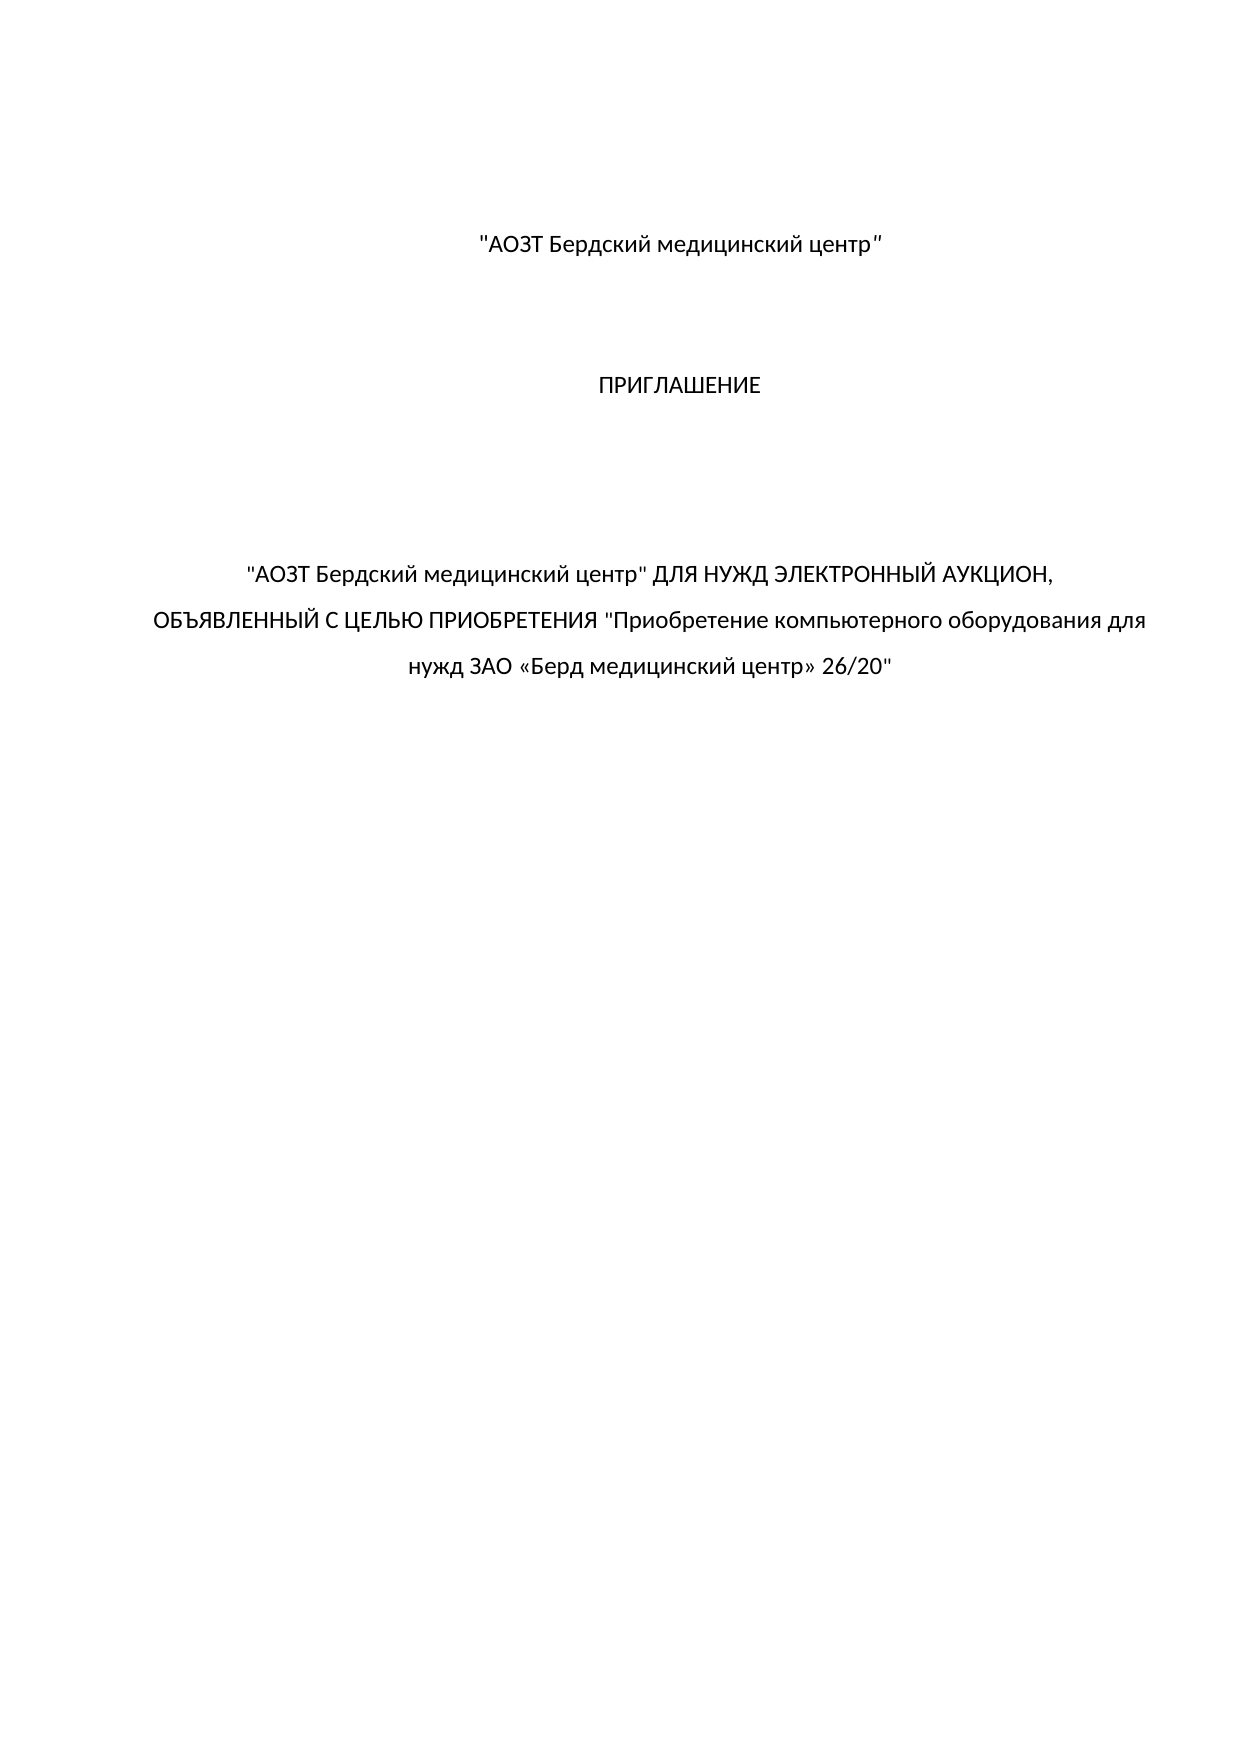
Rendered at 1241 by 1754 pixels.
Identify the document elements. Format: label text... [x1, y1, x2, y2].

text "АОЗТ Бердский медицинский центр" [148, 228, 1152, 258]
text ПРИГЛАШЕНИЕ [148, 369, 1152, 400]
text ОБЪЯВЛЕННЫЙ С ЦЕЛЬЮ ПРИОБРЕТЕНИЯ "Приобретение компьютерного оборудования для нужд ЗАО «Берд медицинский центр» 26/20" [148, 604, 1152, 680]
text "АОЗТ Бердский медицинский центр" ДЛЯ НУЖД ЭЛЕКТРОННЫЙ АУКЦИОН, [148, 558, 1152, 589]
